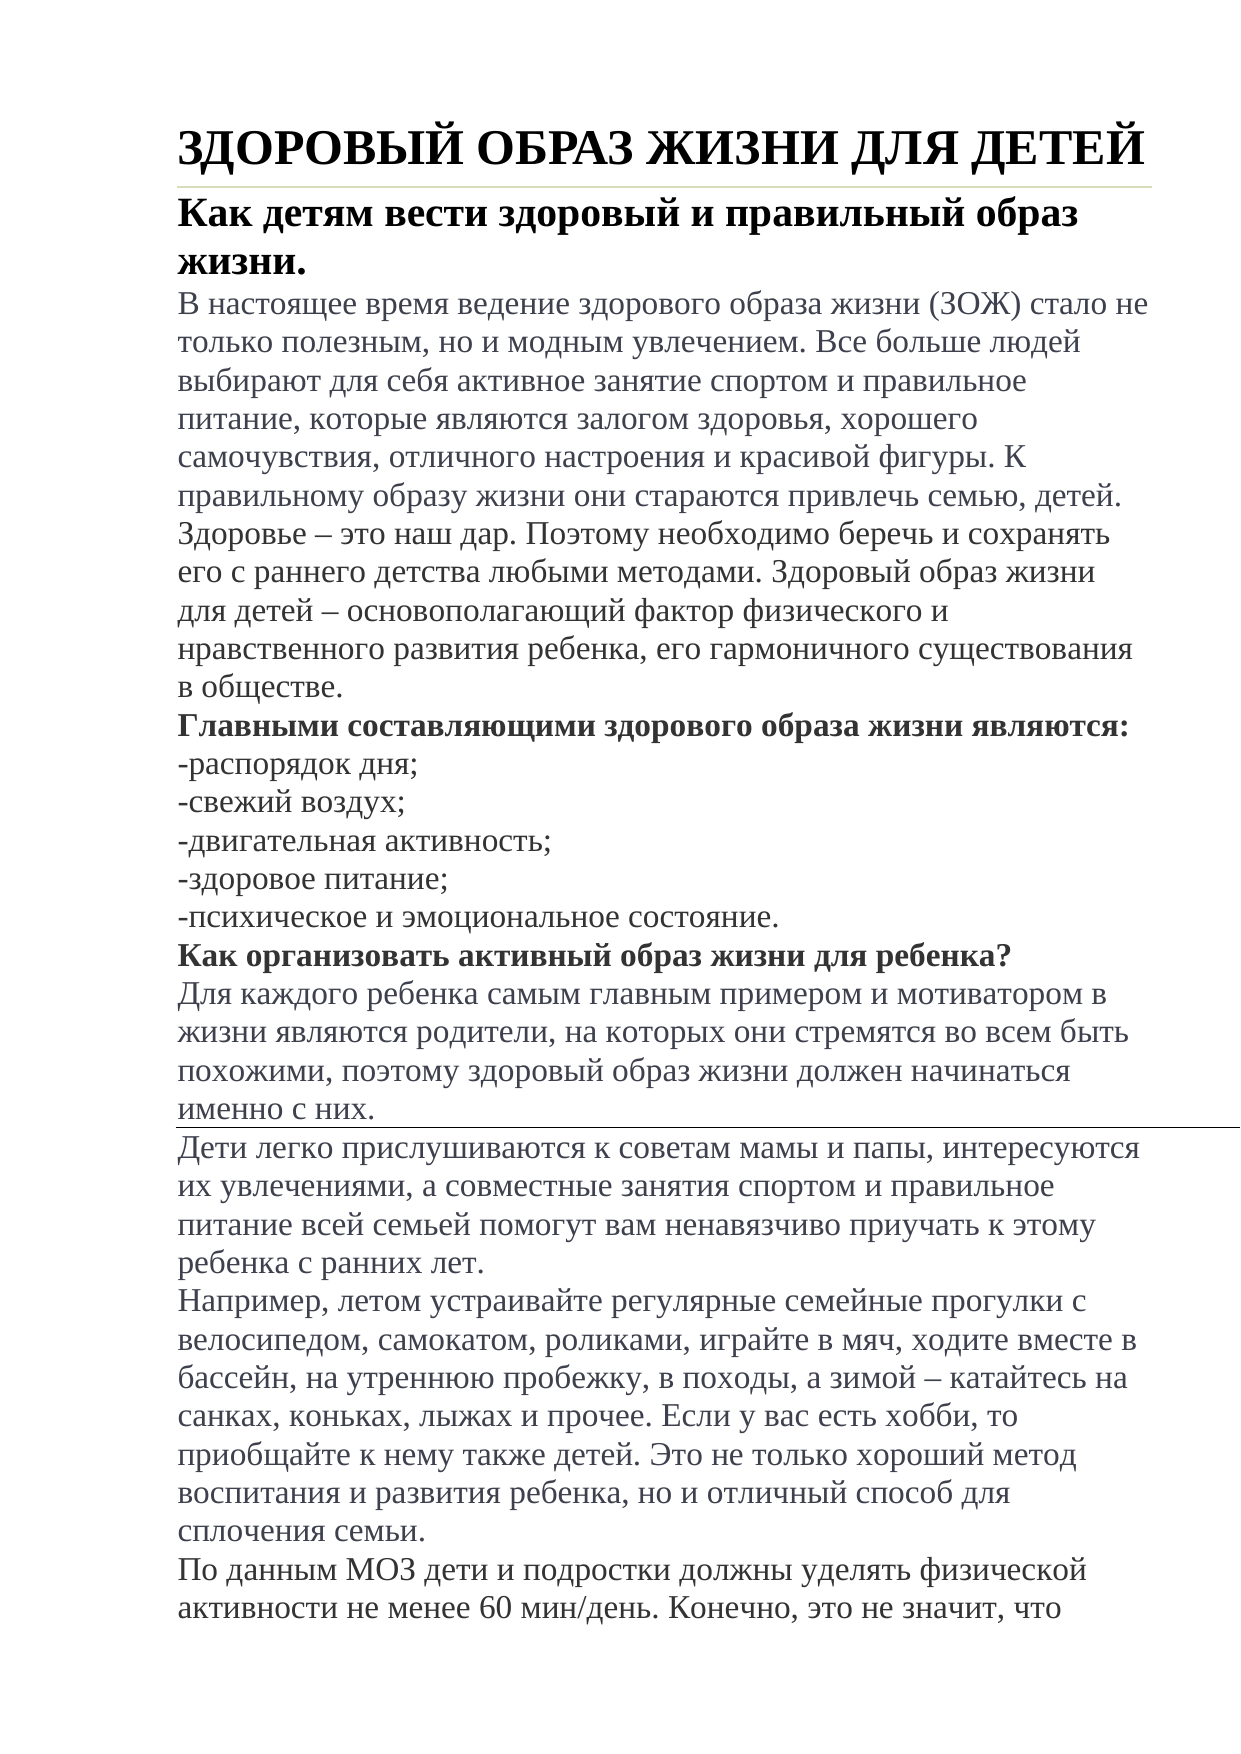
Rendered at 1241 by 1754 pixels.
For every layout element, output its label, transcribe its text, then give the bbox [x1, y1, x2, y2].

text -распорядок дня; [177, 743, 1152, 782]
text Как детям вести здоровый и правильный образ жизни. [177, 188, 1152, 283]
text Главными составляющими здорового образа жизни являются: [177, 705, 1152, 743]
text Например, летом устраивайте регулярные семейные прогулки с велосипедом, самокатом, роликами, играйте в мяч, ходите вместе в бассейн, на утреннюю пробежку, в походы, а зимой – катайтесь на санках, коньках, лыжах и прочее. Если у вас есть хобби, то приобщайте к нему также детей. Это не только хороший метод воспитания и развития ребенка, но и отличный способ для сплочения семьи. [177, 1281, 1152, 1549]
text В настоящее время ведение здорового образа жизни (ЗОЖ) стало не только полезным, но и модным увлечением. Все больше людей выбирают для себя активное занятие спортом и правильное питание, которые являются залогом здоровья, хорошего самочувствия, отличного настроения и красивой фигуры. К правильному образу жизни они стараются привлечь семью, детей. [177, 283, 1152, 513]
text Здоровье – это наш дар. Поэтому необходимо беречь и сохранять его с раннего детства любыми методами. Здоровый образ жизни для детей – основополагающий фактор физического и нравственного развития ребенка, его гармоничного существования в обществе. [177, 513, 1152, 705]
text ЗДОРОВЫЙ ОБРАЗ ЖИЗНИ ДЛЯ ДЕТЕЙ [177, 118, 1152, 186]
text -двигательная активность; [177, 820, 1152, 858]
text Дети легко прислушиваются к советам мамы и папы, интересуются их увлечениями, а совместные занятия спортом и правильное питание всей семьей помогут вам ненавязчиво приучать к этому ребенка с ранних лет. [177, 1128, 1152, 1281]
text -здоровое питание; [177, 858, 1152, 897]
text -психическое и эмоциональное состояние. [177, 897, 1152, 935]
text -свежий воздух; [177, 782, 1152, 820]
text Для каждого ребенка самым главным примером и мотиватором в жизни являются родители, на которых они стремятся во всем быть похожими, поэтому здоровый образ жизни должен начинаться именно с них. [177, 973, 1152, 1127]
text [177, 1549, 1152, 1626]
text Как организовать активный образ жизни для ребенка? [177, 935, 1152, 973]
